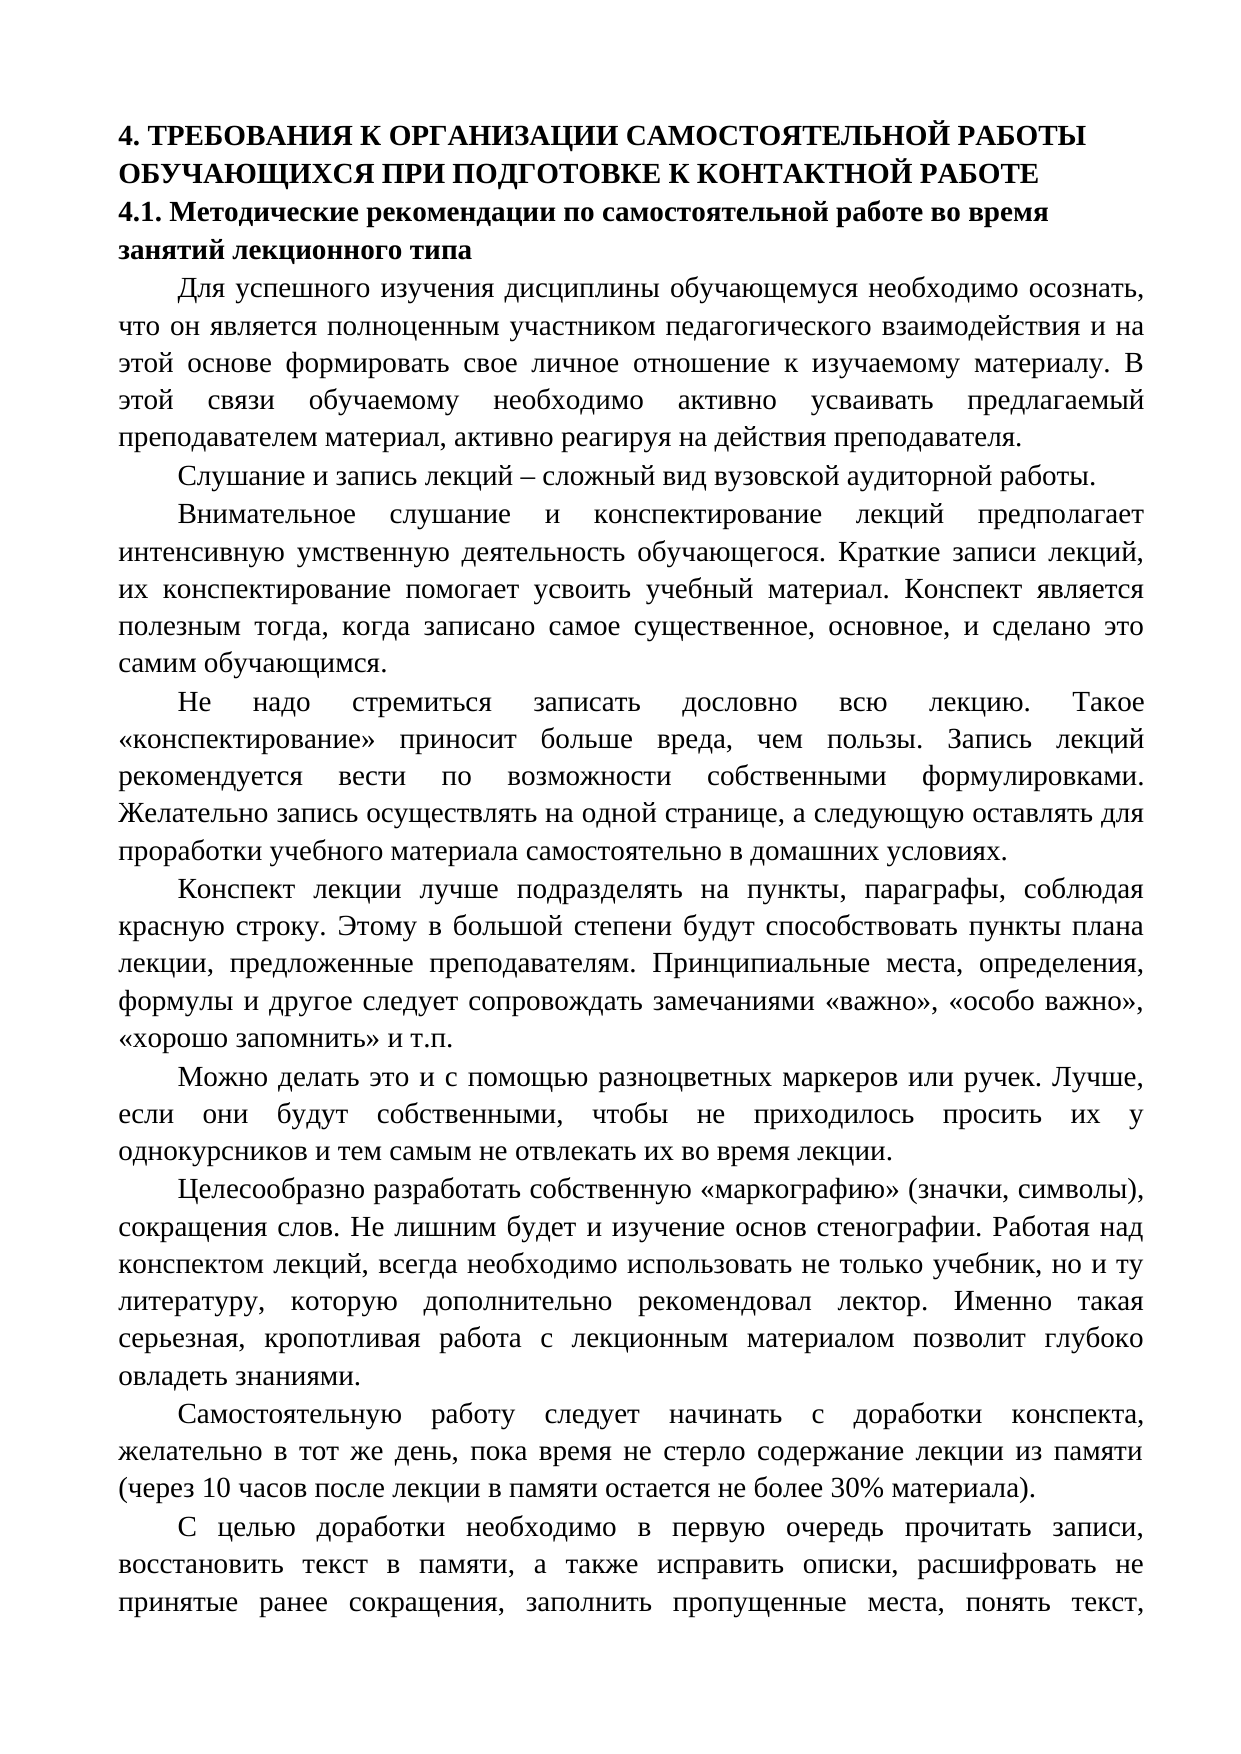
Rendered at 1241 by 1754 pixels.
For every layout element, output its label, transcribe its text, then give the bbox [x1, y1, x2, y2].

text Самостоятельную работу следует начинать с доработки конспекта, желательно в тот же день, пока время не стерло содержание лекции из памяти (через 10 часов после лекции в памяти остается не более 30% материала). [118, 1396, 1145, 1504]
text Не надо стремиться записать дословно всю лекцию. Такое «конспектирование» приносит больше вреда, чем пользы. Запись лекций рекомендуется вести по возможности собственными формулировками. Желательно запись осуществлять на одной странице, а следующую оставлять для проработки учебного материала самостоятельно в домашних условиях. [118, 684, 1145, 866]
text Слушание и запись лекций – сложный вид вузовской аудиторной работы. [118, 458, 1145, 491]
text Для успешного изучения дисциплины обучающемуся необходимо осознать, что он является полноценным участником педагогического взаимодействия и на этой основе формировать свое личное отношение к изучаемому материалу. В этой связи обучаемому необходимо активно усваивать предлагаемый преподавателем материал, активно реагируя на действия преподавателя. [118, 270, 1145, 453]
text 4. ТРЕБОВАНИЯ К ОРГАНИЗАЦИИ САМОСТОЯТЕЛЬНОЙ РАБОТЫ ОБУЧАЮЩИХСЯ ПРИ ПОДГОТОВКЕ К КОНТАКТНОЙ РАБОТЕ [118, 118, 1152, 189]
text 4.1. Методические рекомендации по самостоятельной работе во время занятий лекционного типа [118, 194, 1152, 266]
text Целесообразно разработать собственную «маркографию» (значки, символы), сокращения слов. Не лишним будет и изучение основ стенографии. Работая над конспектом лекций, всегда необходимо использовать не только учебник, но и ту литературу, которую дополнительно рекомендовал лектор. Именно такая серьезная, кропотливая работа с лекционным материалом позволит глубоко овладеть знаниями. [118, 1172, 1145, 1391]
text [118, 1509, 1145, 1617]
text Внимательное слушание и конспектирование лекций предполагает интенсивную умственную деятельность обучающегося. Краткие записи лекций, их конспектирование помогает усвоить учебный материал. Конспект является полезным тогда, когда записано самое существенное, основное, и сделано это самим обучающимся. [118, 496, 1145, 679]
text Можно делать это и с помощью разноцветных маркеров или ручек. Лучше, если они будут собственными, чтобы не приходилось просить их у однокурсников и тем самым не отвлекать их во время лекции. [118, 1059, 1145, 1167]
text Конспект лекции лучше подразделять на пункты, параграфы, соблюдая красную строку. Этому в большой степени будут способствовать пункты плана лекции, предложенные преподавателям. Принципиальные места, определения, формулы и другое следует сопровождать замечаниями «важно», «особо важно», «хорошо запомнить» и т.п. [118, 871, 1145, 1053]
